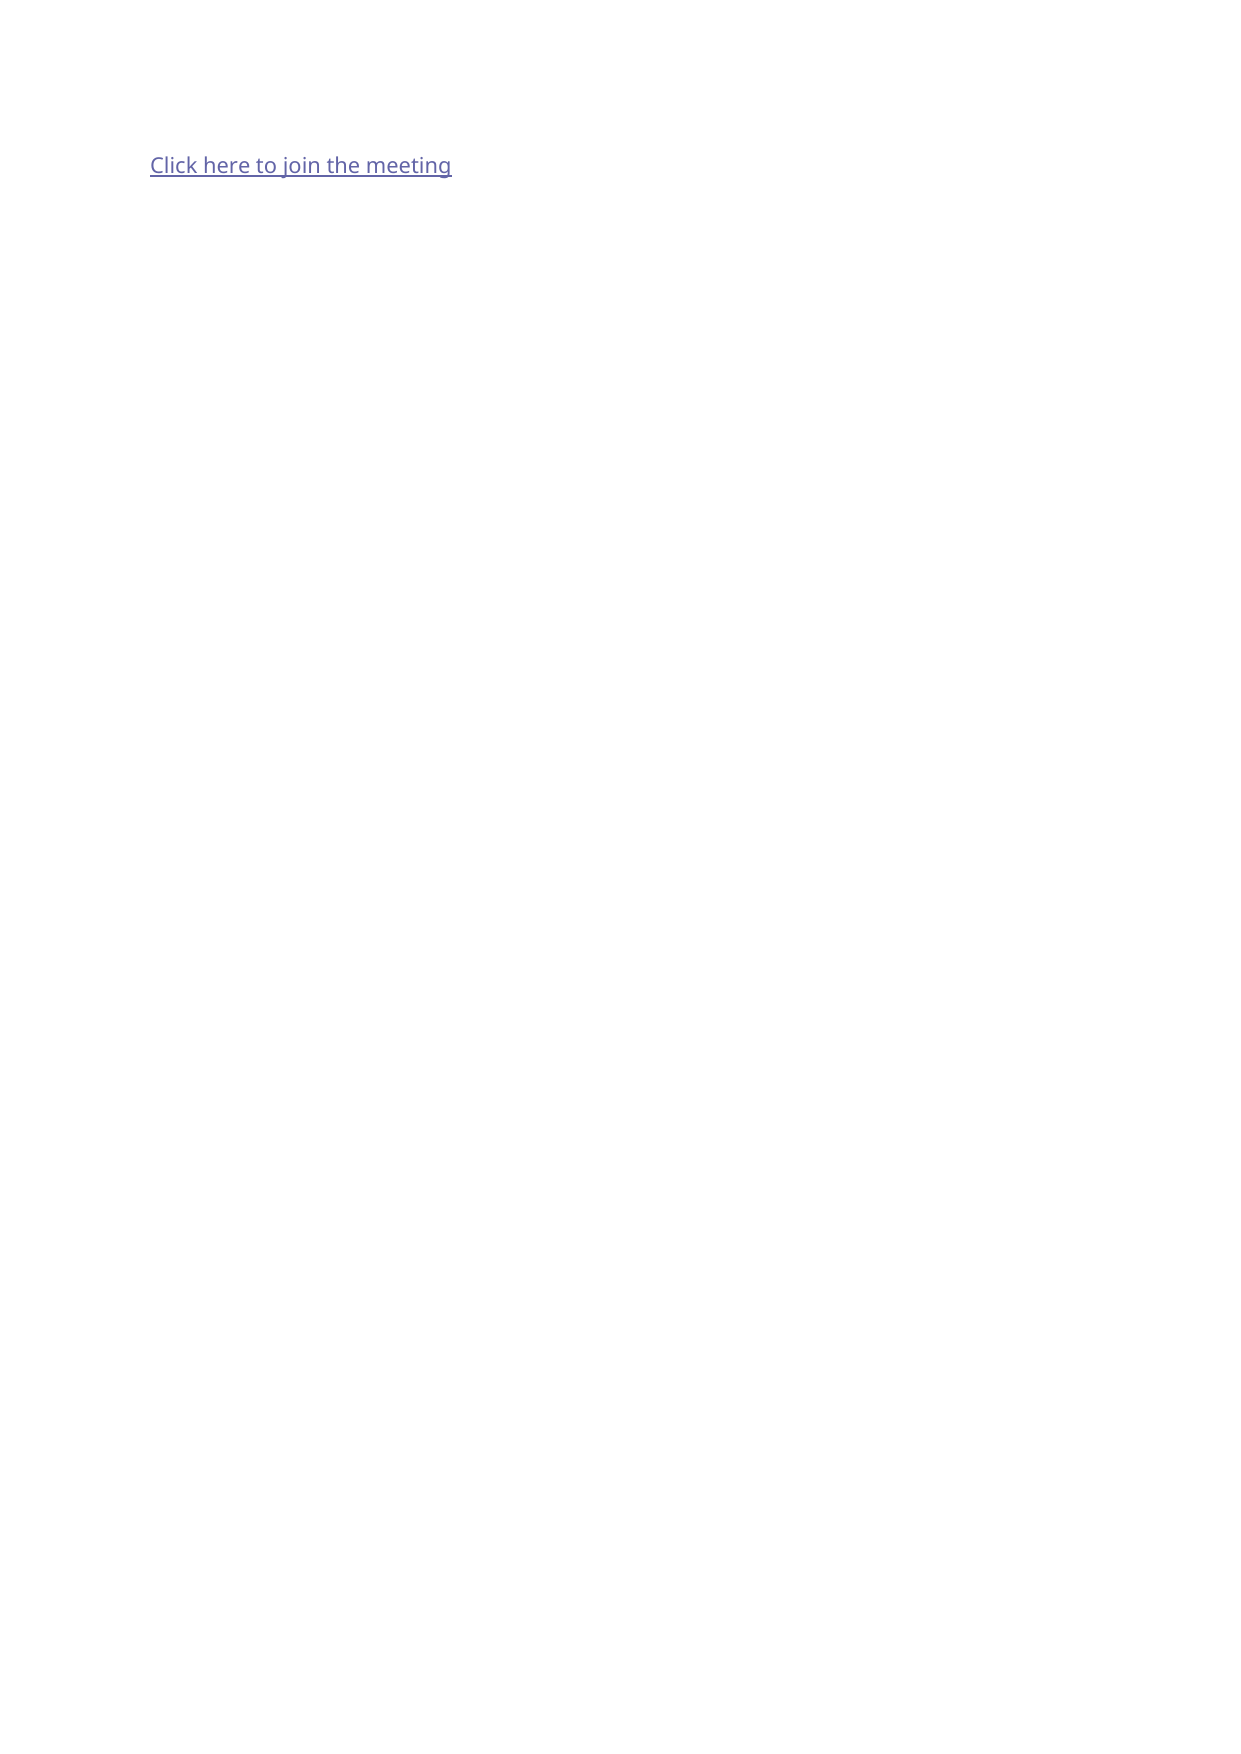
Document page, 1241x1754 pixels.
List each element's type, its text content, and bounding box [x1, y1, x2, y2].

text Click here to join the meeting [150, 150, 1090, 180]
